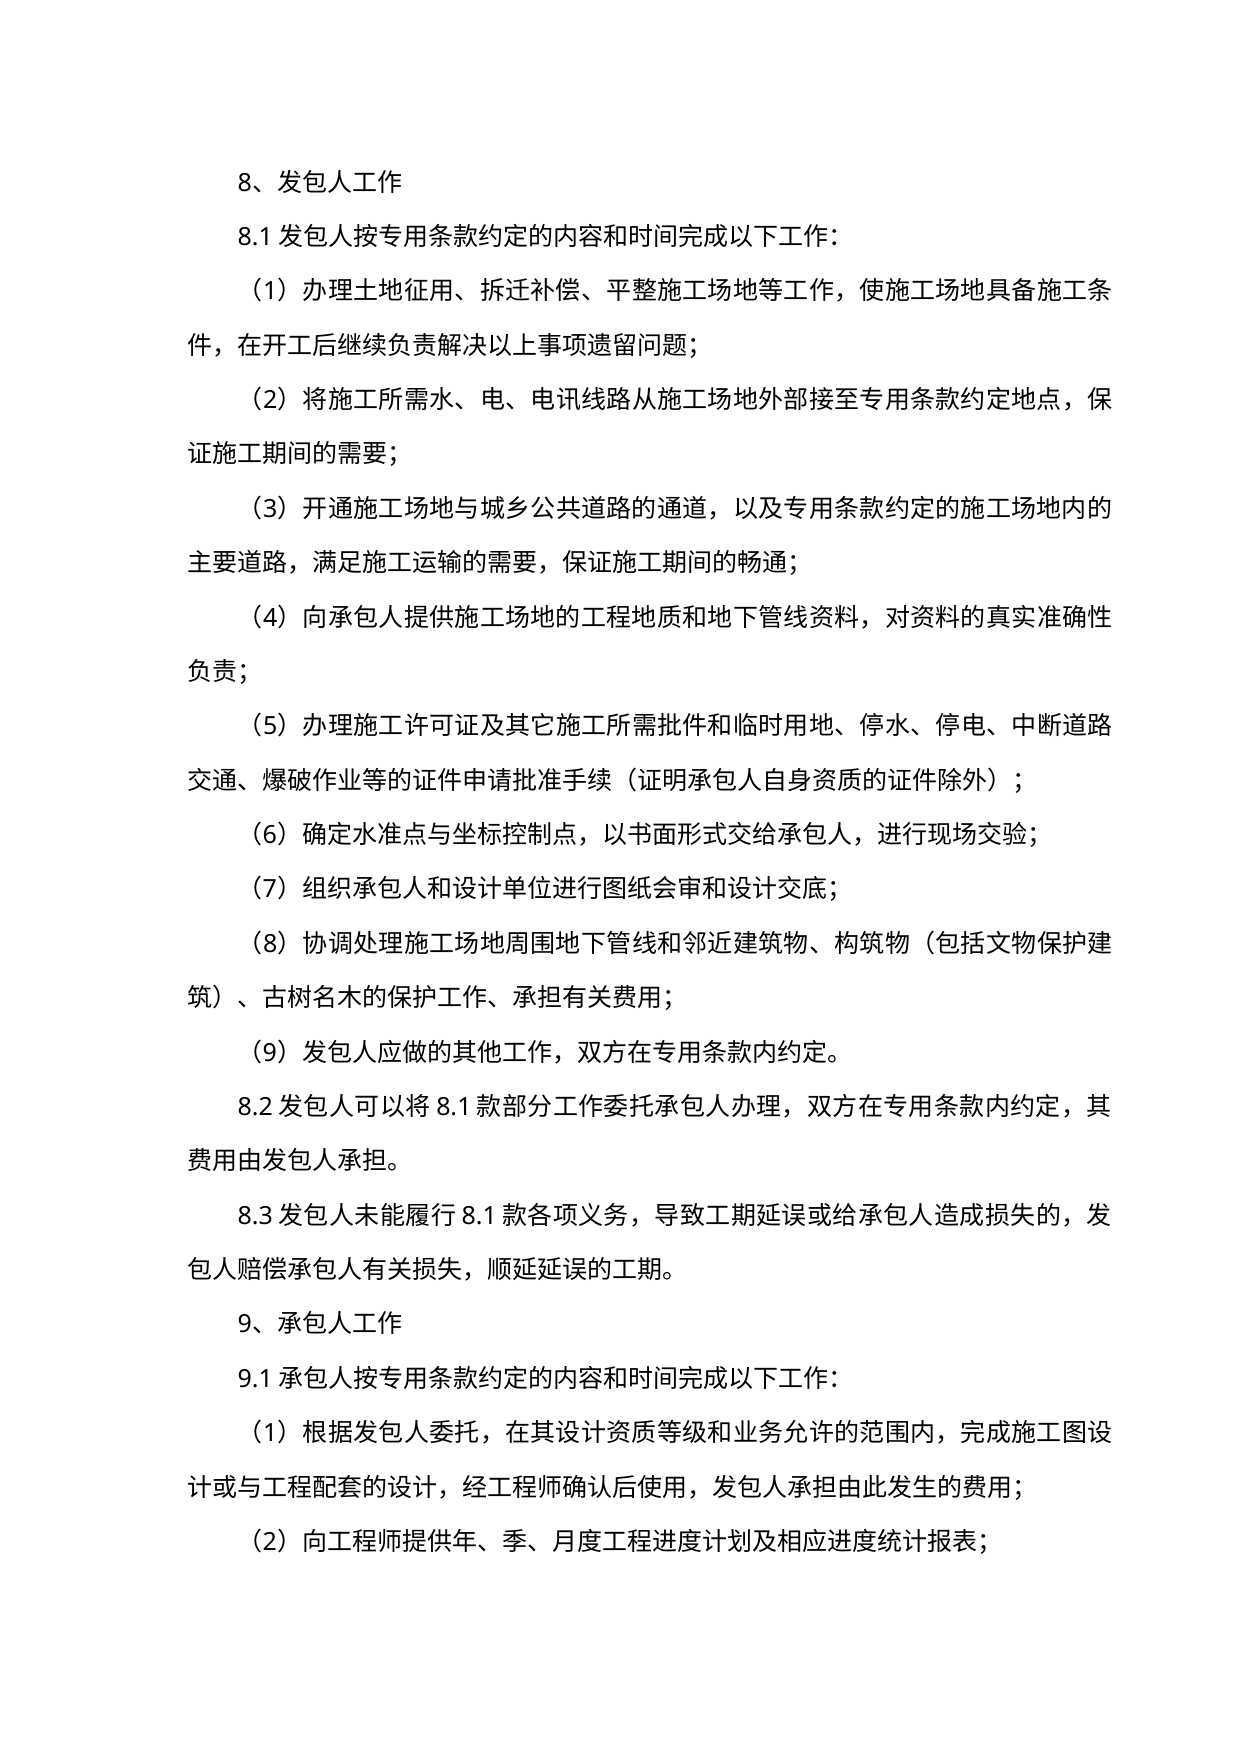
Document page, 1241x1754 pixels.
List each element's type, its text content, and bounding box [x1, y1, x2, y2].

text 8、发包人工作 [187, 162, 1112, 198]
text （2）将施工所需水、电、电讯线路从施工场地外部接至专用条款约定地点，保证施工期间的需要； [187, 379, 1112, 470]
text 8.2发包人可以将8.1款部分工作委托承包人办理，双方在专用条款内约定，其费用由发包人承担。 [187, 1086, 1112, 1177]
text （2）向工程师提供年、季、月度工程进度计划及相应进度统计报表； [187, 1521, 1112, 1558]
text 9、承包人工作 [187, 1304, 1112, 1340]
text （1）办理土地征用、拆迁补偿、平整施工场地等工作，使施工场地具备施工条件，在开工后继续负责解决以上事项遗留问题； [187, 271, 1112, 361]
text 9.1承包人按专用条款约定的内容和时间完成以下工作： [187, 1358, 1112, 1394]
text （8）协调处理施工场地周围地下管线和邻近建筑物、构筑物（包括文物保护建筑）、古树名木的保护工作、承担有关费用； [187, 923, 1112, 1014]
text （3）开通施工场地与城乡公共道路的通道，以及专用条款约定的施工场地内的主要道路，满足施工运输的需要，保证施工期间的畅通； [187, 488, 1112, 579]
text （9）发包人应做的其他工作，双方在专用条款内约定。 [187, 1032, 1112, 1068]
text 8.3发包人未能履行8.1款各项义务，导致工期延误或给承包人造成损失的，发包人赔偿承包人有关损失，顺延延误的工期。 [187, 1195, 1112, 1286]
text （4）向承包人提供施工场地的工程地质和地下管线资料，对资料的真实准确性负责； [187, 597, 1112, 688]
text （6）确定水准点与坐标控制点，以书面形式交给承包人，进行现场交验； [187, 814, 1112, 851]
text （5）办理施工许可证及其它施工所需批件和临时用地、停水、停电、中断道路交通、爆破作业等的证件申请批准手续（证明承包人自身资质的证件除外）； [187, 706, 1112, 796]
text 8.1发包人按专用条款约定的内容和时间完成以下工作： [187, 216, 1112, 253]
text （1）根据发包人委托，在其设计资质等级和业务允许的范围内，完成施工图设计或与工程配套的设计，经工程师确认后使用，发包人承担由此发生的费用； [187, 1413, 1112, 1503]
text （7）组织承包人和设计单位进行图纸会审和设计交底； [187, 869, 1112, 905]
